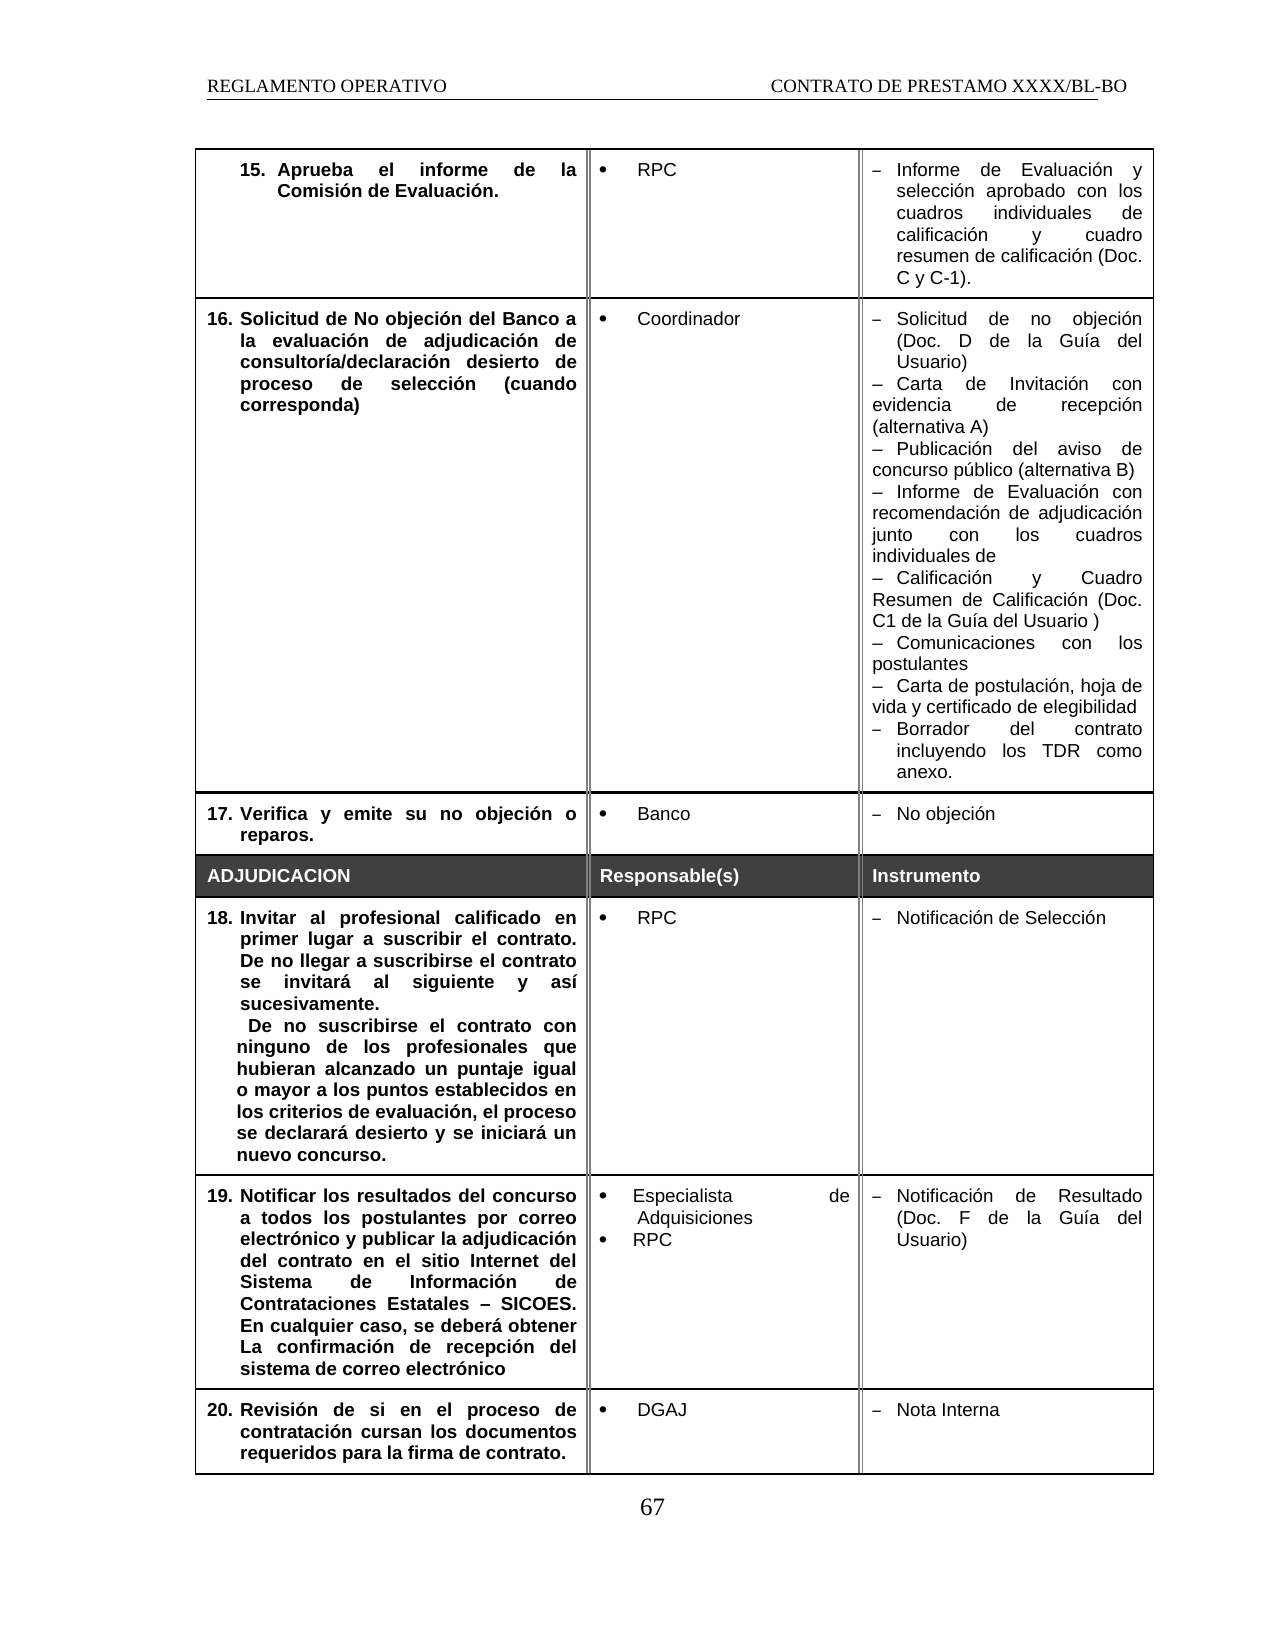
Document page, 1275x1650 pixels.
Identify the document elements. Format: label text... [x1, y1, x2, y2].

table_cell Banco [591, 794, 858, 854]
table_cell Instrumento [863, 856, 1153, 896]
table_cell RPC [591, 898, 858, 1174]
table_cell Notificación de Resultado (Doc. F de la Guía del Usuario) [863, 1176, 1153, 1388]
table_cell Nota Interna [863, 1390, 1153, 1472]
table_cell Notificación de Selección [863, 898, 1153, 1174]
table_cell No objeción [863, 794, 1153, 854]
table_cell Informe de Evaluación y selección aprobado con los cuadros individuales de calificación y cuadro resumen de calificación (Doc. C y C-1). [863, 150, 1153, 297]
table_cell Coordinador [591, 299, 858, 791]
table_cell Verifica y emite su no objeción o reparos. [196, 794, 586, 854]
table_cell ADJUDICACION [196, 856, 586, 896]
table_cell Responsable(s) [591, 856, 858, 896]
table_cell Solicitud de no objeción (Doc. D de la Guía del Usuario) – Carta de Invitación con evidencia de recepción (alternativa A) – Publicación del aviso de concurso público (alternativa B) – Informe de Evaluación con recomendación de adjudicación junto con los cuadros individuales de – Calificación y Cuadro Resumen de Calificación (Doc. C1 de la Guía del Usuario ) – Comunicaciones con los postulantes – Carta de postulación, hoja de vida y certificado de elegibilidad Borrador del contrato incluyendo los TDR como anexo. [863, 299, 1153, 791]
table_cell DGAJ [591, 1390, 858, 1472]
table_cell Invitar al profesional calificado en primer lugar a suscribir el contrato. De no llegar a suscribirse el contrato se invitará al siguiente y así sucesivamente. De no suscribirse el contrato con ninguno de los profesionales que hubieran alcanzado un puntaje igual o mayor a los puntos establecidos en los criterios de evaluación, el proceso se declarará desierto y se iniciará un nuevo concurso. [196, 898, 586, 1174]
table_cell Aprueba el informe de la Comisión de Evaluación. [196, 150, 586, 297]
table_cell Revisión de si en el proceso de contratación cursan los documentos requeridos para la firma de contrato. [196, 1390, 586, 1472]
table_cell Solicitud de No objeción del Banco a la evaluación de adjudicación de consultoría/declaración desierto de proceso de selección (cuando corresponda) [196, 299, 586, 791]
table_cell RPC [591, 150, 858, 297]
table_cell Especialista de Adquisiciones RPC [591, 1176, 858, 1388]
table_cell Notificar los resultados del concurso a todos los postulantes por correo electrónico y publicar la adjudicación del contrato en el sitio Internet del Sistema de Información de Contrataciones Estatales – SICOES. En cualquier caso, se deberá obtener La confirmación de recepción del sistema de correo electrónico [196, 1176, 586, 1388]
